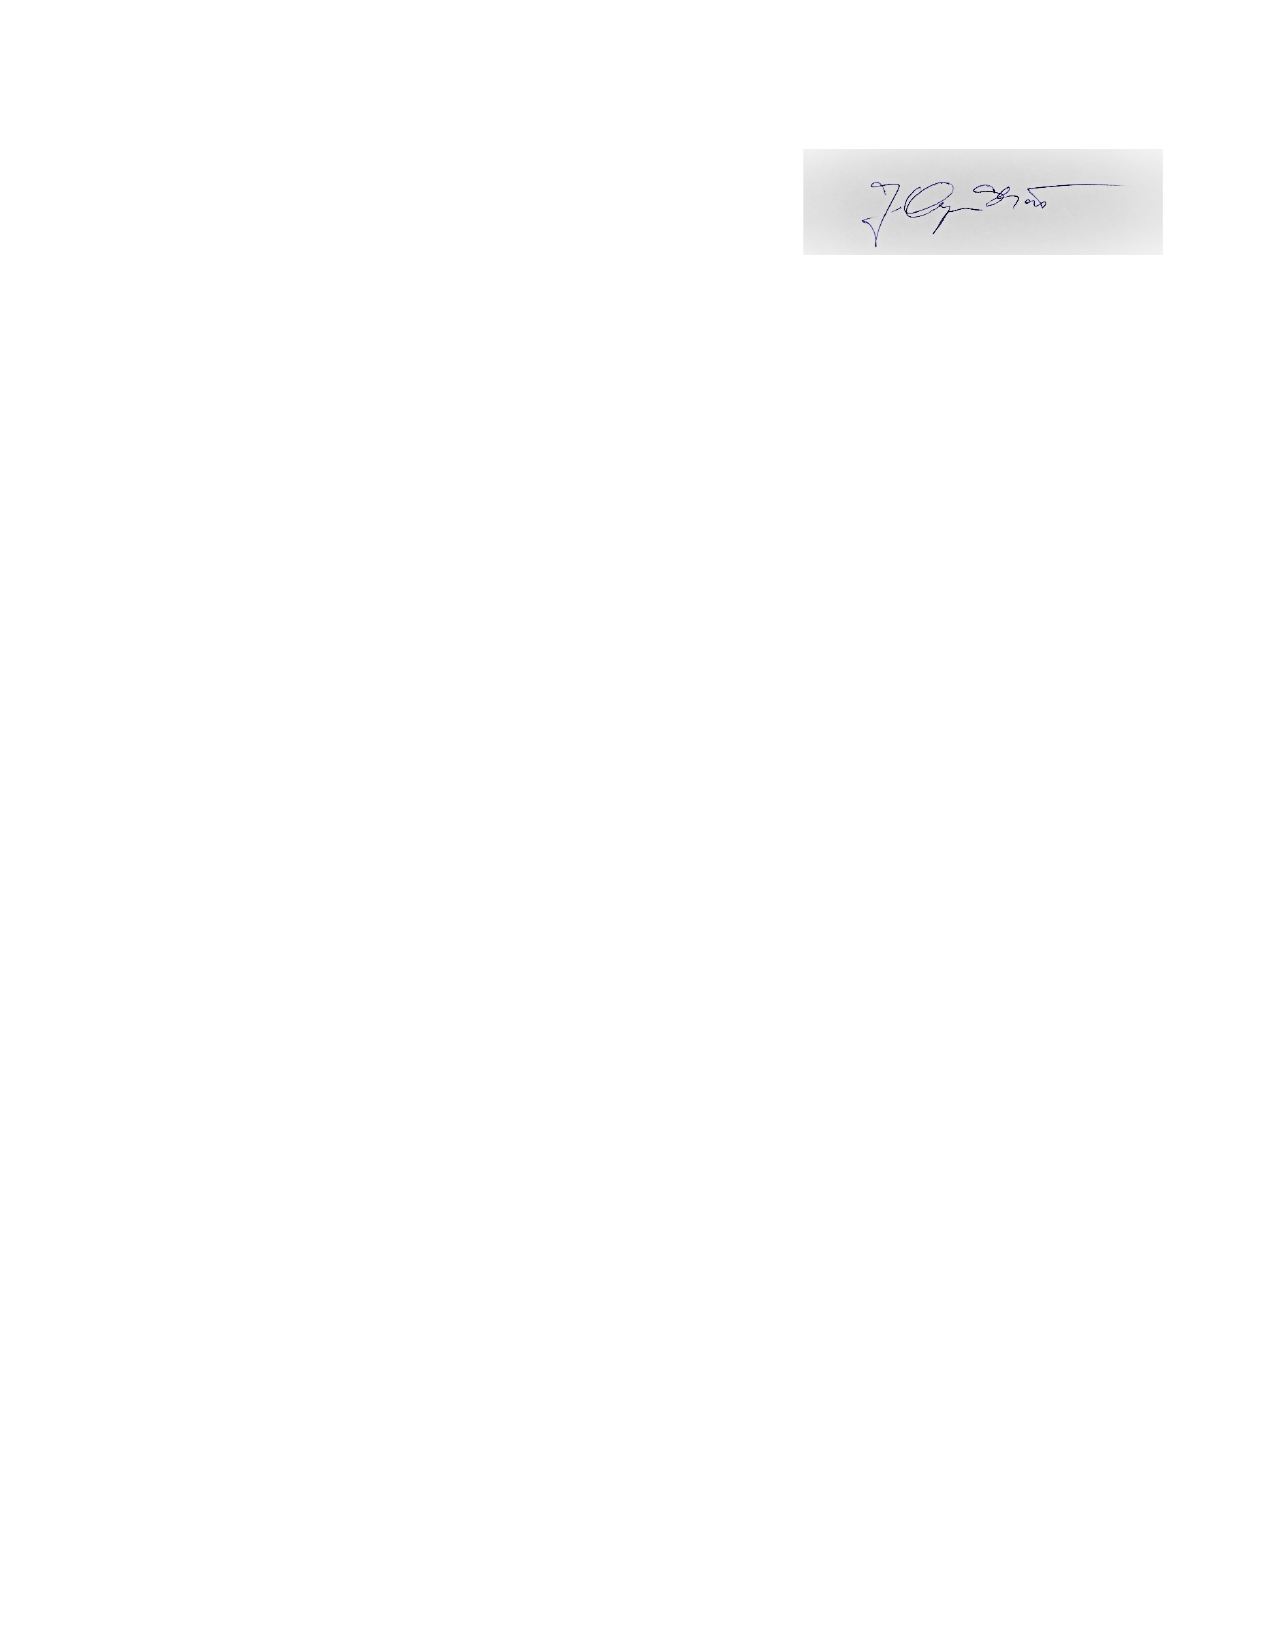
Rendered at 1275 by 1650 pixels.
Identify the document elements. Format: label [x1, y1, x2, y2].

picture [803, 149, 1163, 255]
